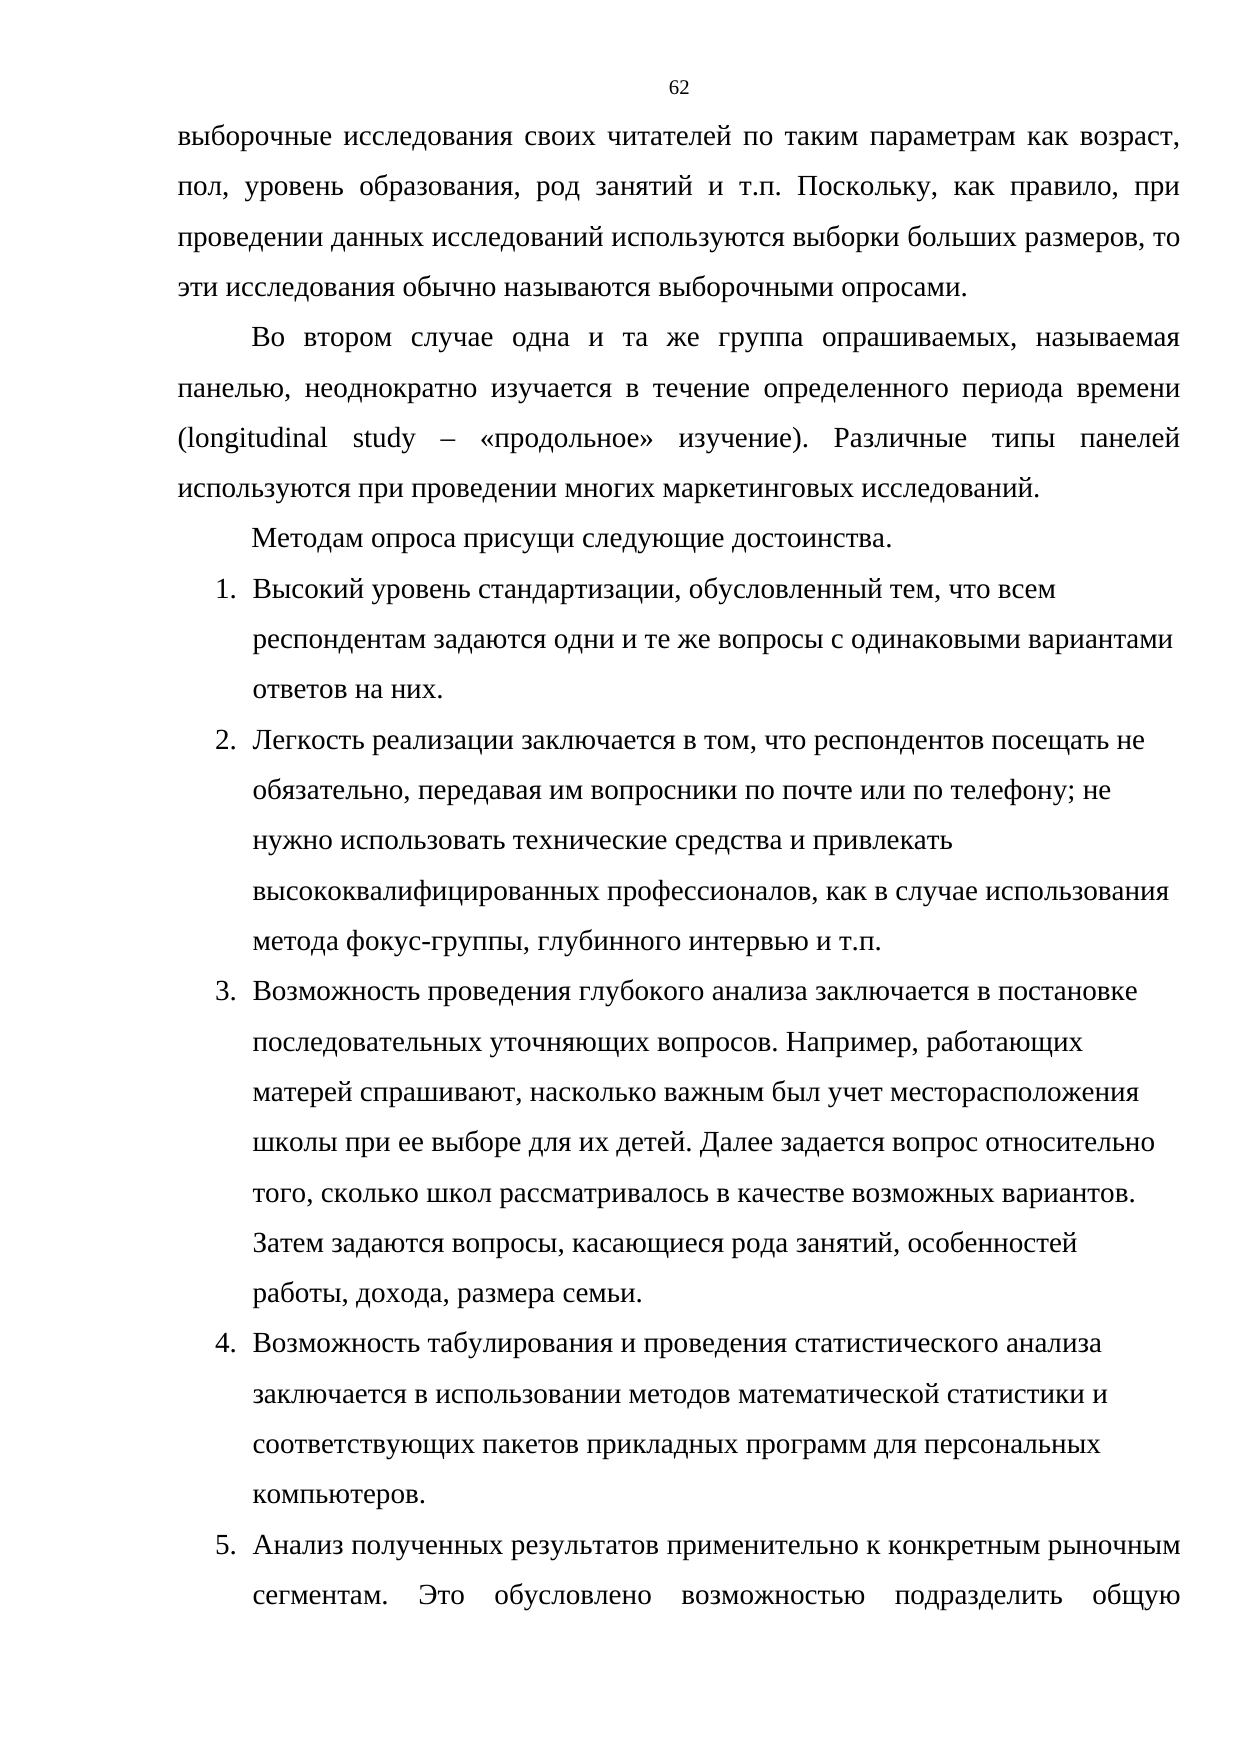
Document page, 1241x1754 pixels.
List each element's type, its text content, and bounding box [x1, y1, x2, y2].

text Во втором случае одна и та же группа опрашиваемых, называемая панелью, неоднократно изучается в течение определенного периода времени (longitudinal study – «продольное» изучение). Различные типы панелей используются при проведении многих маркетинговых исследований. [177, 319, 1181, 504]
list Возможность табулирования и проведения статистического анализа заключается в использовании методов математической статистики и соответствующих пакетов прикладных программ для персональных компьютеров. [215, 1326, 1181, 1510]
list Высокий уровень стандартизации, обусловленный тем, что всем респондентам задаются одни и те же вопросы с одинаковыми вариантами ответов на них. [215, 571, 1181, 705]
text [177, 118, 1181, 303]
list Возможность проведения глубокого анализа заключается в постановке последовательных уточняющих вопросов. Например, работающих матерей спрашивают, насколько важным был учет месторасположения школы при ее выборе для их детей. Далее задается вопрос относительно того, сколько школ рассматривалось в качестве возможных вариантов. Затем задаются вопросы, касающиеся рода занятий, особенностей работы, дохода, размера семьи. [215, 973, 1181, 1309]
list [215, 1527, 1181, 1611]
text Методам опроса присущи следующие достоинства. [177, 521, 1181, 554]
list Легкость реализации заключается в том, что респондентов посещать не обязательно, передавая им вопросники по почте или по телефону; не нужно использовать технические средства и привлекать высококвалифицированных профессионалов, как в случае использования метода фокус-группы, глубинного интервью и т.п. [215, 722, 1181, 957]
